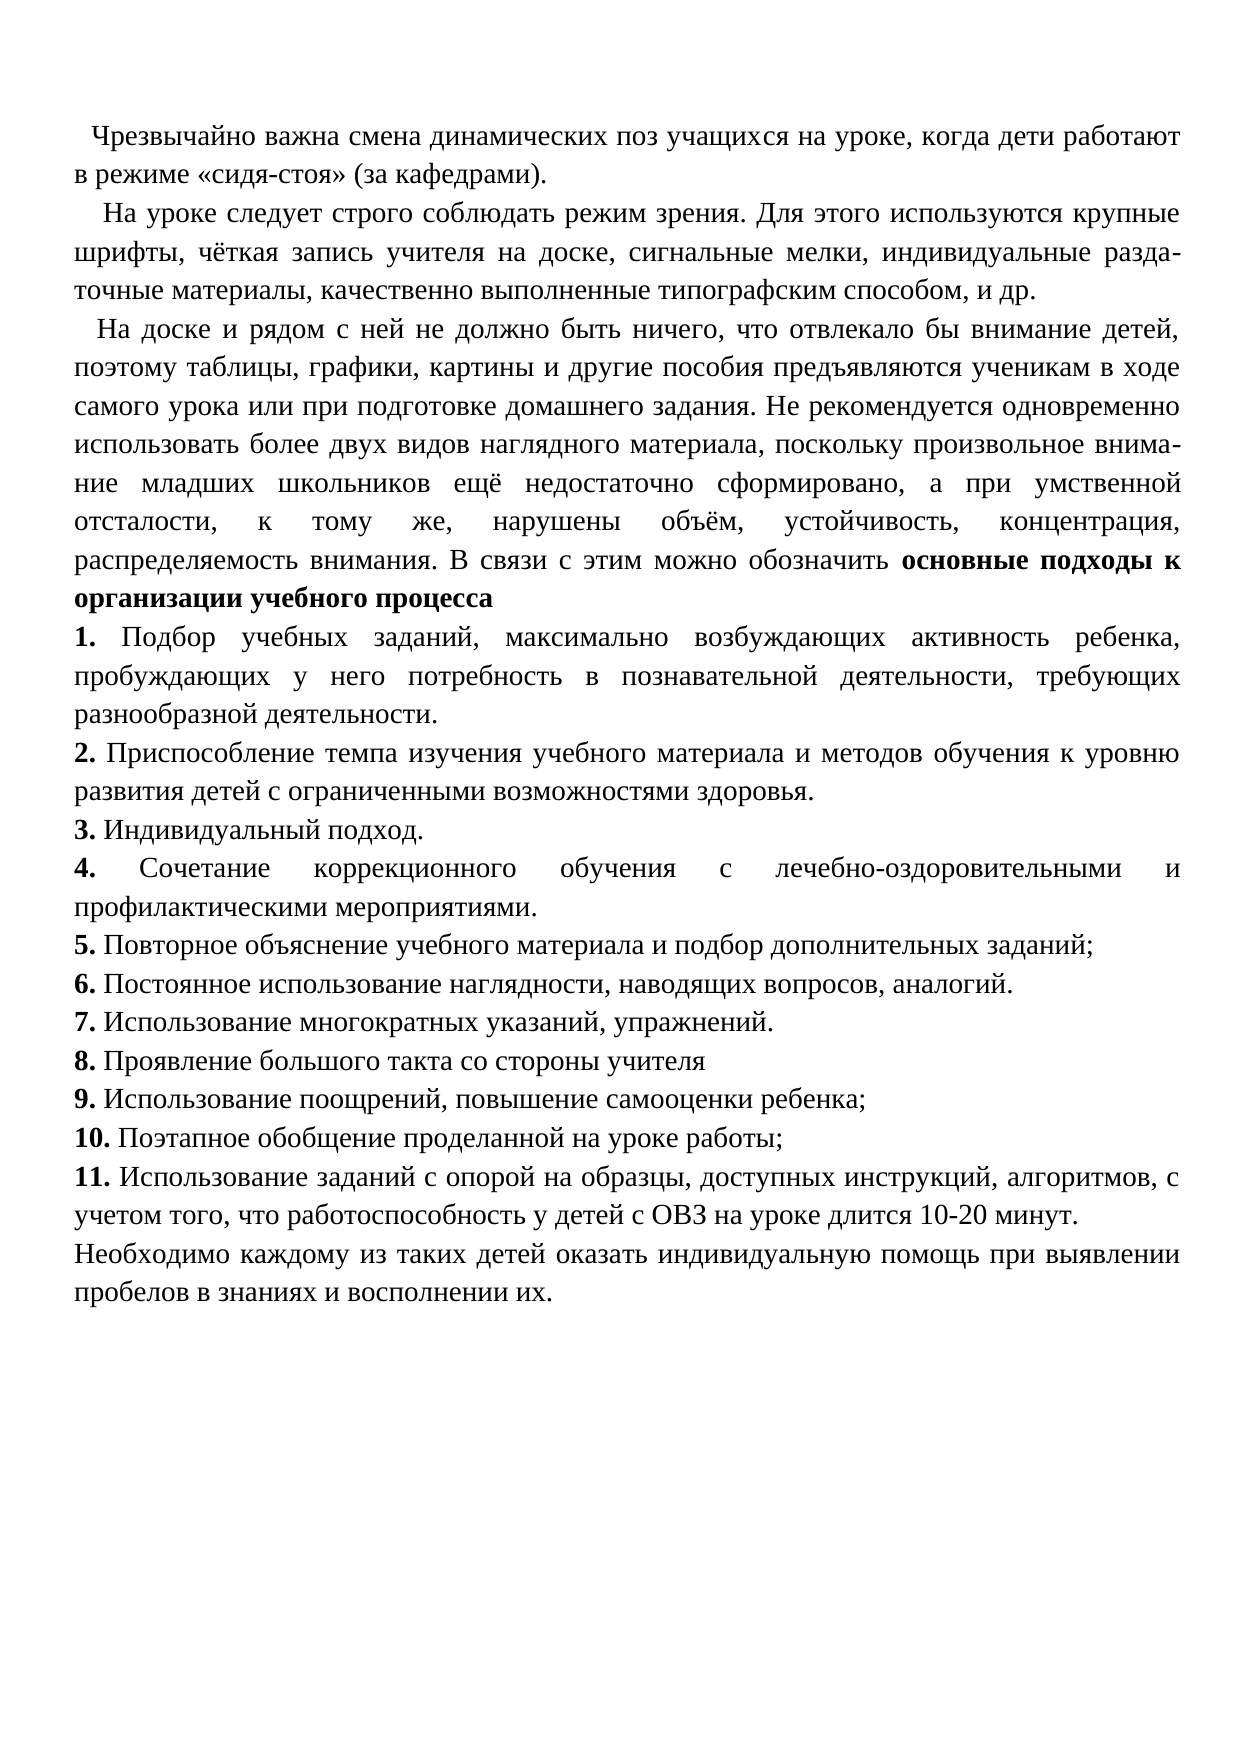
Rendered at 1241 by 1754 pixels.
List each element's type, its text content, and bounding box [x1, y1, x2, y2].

text Необходимо каждому из таких детей оказать индивидуальную помощь при выявлении пробелов в знаниях и восполнении их. [74, 1236, 1181, 1308]
text Чрезвычайно важна смена динамических поз учащихся на уроке, когда дети работают в режиме «сидя-стоя» (за кафедрами). [74, 118, 1181, 190]
text 3. Индивидуальный подход. [74, 812, 1181, 845]
text 10. Поэтапное обобщение проделанной на уроке работы; [74, 1120, 1181, 1154]
text 4. Сочетание коррекционного обучения с лечебно-оздоровительными и профилактическими мероприятиями. [74, 850, 1181, 922]
text 11. Использование заданий с опорой на образцы, доступных инструкций, алгоритмов, с учетом того, что работоспособность у детей с ОВЗ на уроке длится 10-20 минут. [74, 1159, 1181, 1231]
text 7. Использование многократных указаний, упражнений. [74, 1004, 1181, 1038]
text На уроке следует строго соблюдать режим зрения. Для этого используются крупные шрифты, чёткая запись учителя на доске, сигнальные мелки, индивидуальные раздаточные материалы, качественно выполненные типографским способом, и др. [74, 195, 1181, 306]
text 9. Использование поощрений, повышение самооценки ребенка; [74, 1082, 1181, 1115]
text 1. Подбор учебных заданий, максимально возбуждающих активность ребенка, пробуждающих у него потребность в познавательной деятельности, требующих разнообразной деятельности. [74, 619, 1181, 730]
text 6. Постоянное использование наглядности, наводящих вопросов, аналогий. [74, 966, 1181, 999]
text 8. Проявление большого такта со стороны учителя [74, 1043, 1181, 1077]
text На доске и рядом с ней не должно быть ничего, что отвлекало бы внимание детей, поэтому таблицы, графики, картины и другие пособия предъявляются ученикам в ходе самого урока или при подготовке домашнего задания. Не рекомендуется одновременно использовать более двух видов наглядного материала, поскольку произвольное внимание младших школьников ещё недостаточно сформировано, а при умственной отсталости, к тому же, нарушены объём, устойчивость, концентрация, распределяемость внимания. В связи с этим можно обозначить основные подходы к организации учебного процесса [74, 311, 1181, 614]
text 2. Приспособление темпа изучения учебного материала и методов обучения к уровню развития детей с ограниченными возможностями здоровья. [74, 735, 1181, 807]
text 5. Повторное объяснение учебного материала и подбор дополнительных заданий; [74, 927, 1181, 961]
